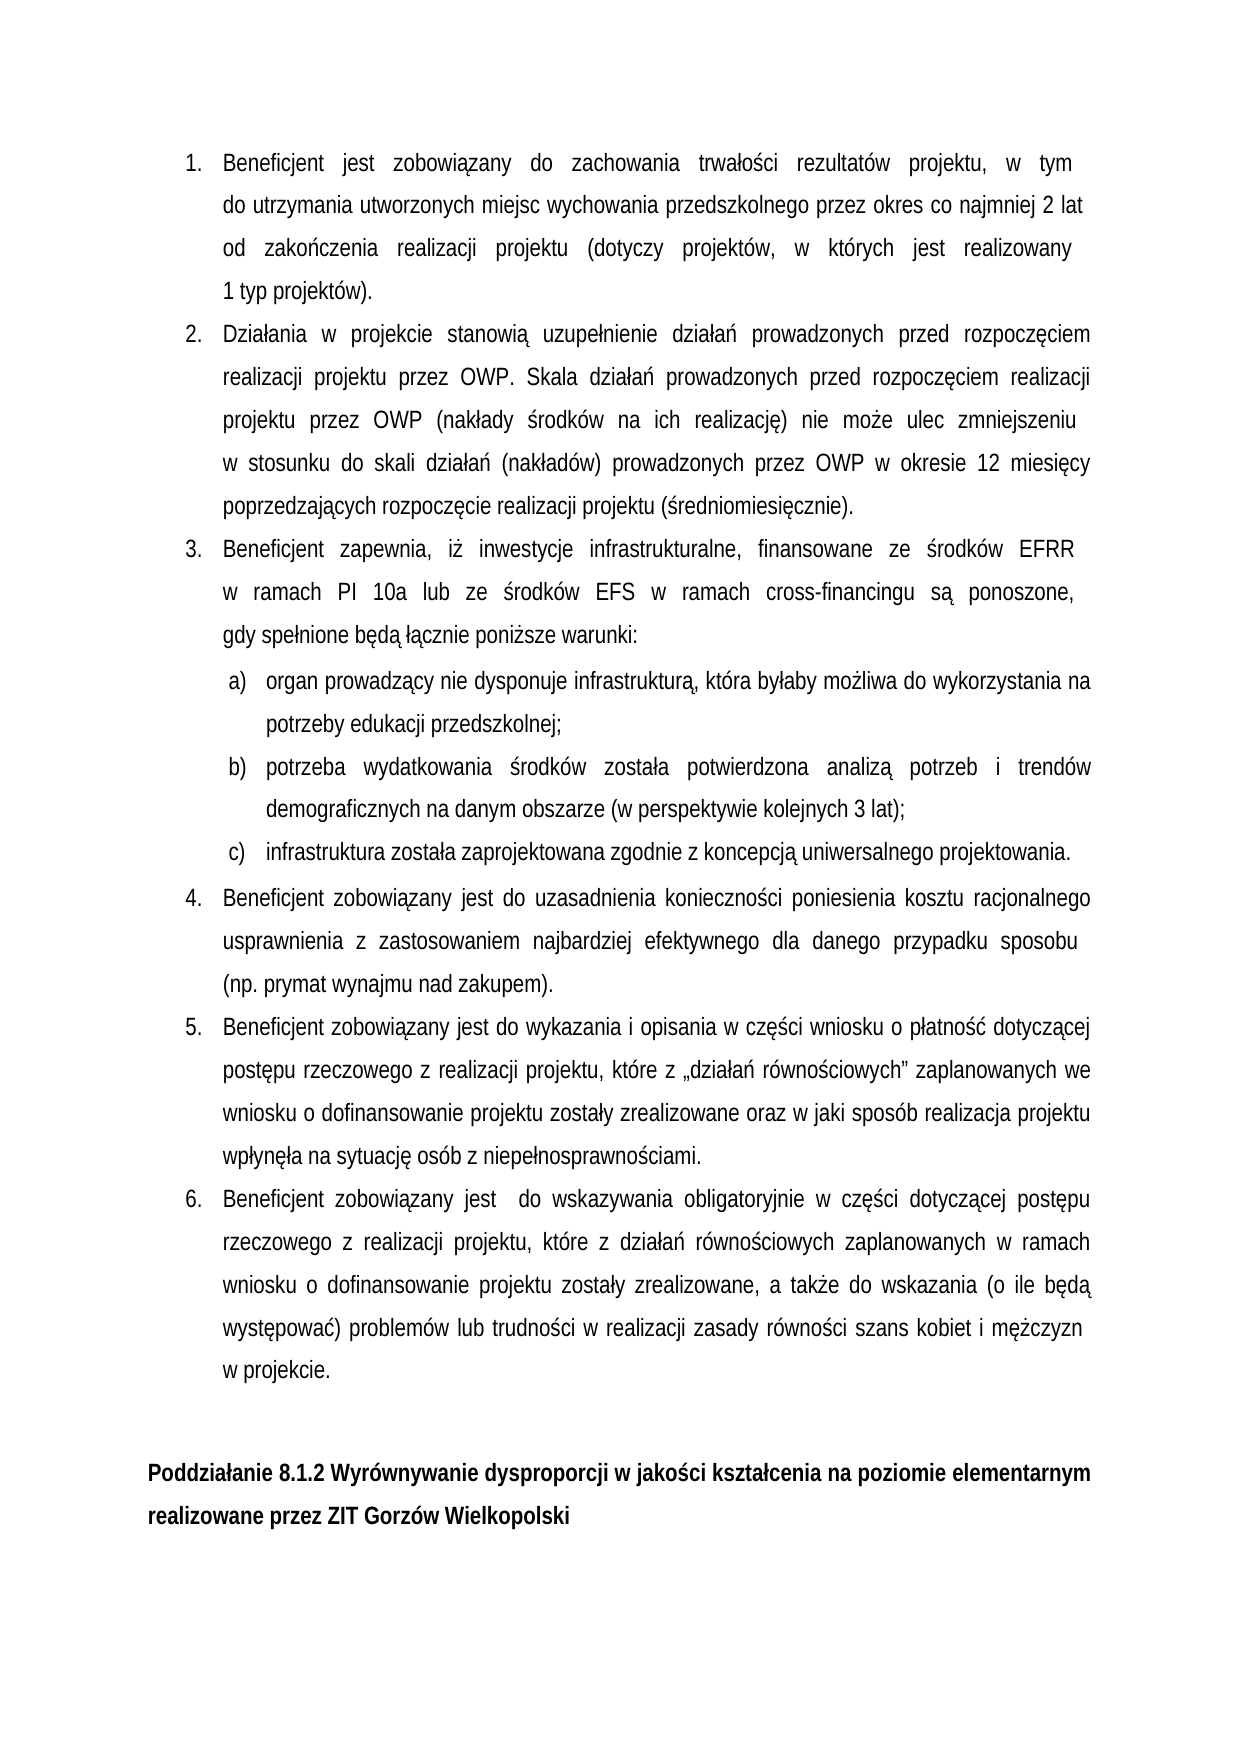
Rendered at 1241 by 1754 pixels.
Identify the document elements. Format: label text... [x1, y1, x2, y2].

list Beneficjent zobowiązany jest do uzasadnienia konieczności poniesienia kosztu racjonalnego usprawnienia z zastosowaniem najbardziej efektywnego dla danego przypadku sposobu (np. prymat wynajmu nad zakupem). [185, 883, 1093, 998]
list potrzeba wydatkowania środków została potwierdzona analizą potrzeb i trendów demograficznych na danym obszarze (w perspektywie kolejnych 3 lat); [228, 752, 1093, 823]
list Beneficjent jest zobowiązany do zachowania trwałości rezultatów projektu, w tym do utrzymania utworzonych miejsc wychowania przedszkolnego przez okres co najmniej 2 lat od zakończenia realizacji projektu (dotyczy projektów, w których jest realizowany 1 typ projektów). [185, 148, 1093, 305]
list Działania w projekcie stanowią uzupełnienie działań prowadzonych przed rozpoczęciem realizacji projektu przez OWP. Skala działań prowadzonych przed rozpoczęciem realizacji projektu przez OWP (nakłady środków na ich realizację) nie może ulec zmniejszeniu w stosunku do skali działań (nakładów) prowadzonych przez OWP w okresie 12 miesięcy poprzedzających rozpoczęcie realizacji projektu (średniomiesięcznie). [185, 319, 1093, 519]
list infrastruktura została zaprojektowana zgodnie z koncepcją uniwersalnego projektowania. [228, 837, 1093, 866]
list Beneficjent zobowiązany jest do wskazywania obligatoryjnie w części dotyczącej postępu rzeczowego z realizacji projektu, które z działań równościowych zaplanowanych w ramach wniosku o dofinansowanie projektu zostały zrealizowane, a także do wskazania (o ile będą występować) problemów lub trudności w realizacji zasady równości szans kobiet i mężczyzn w projekcie. [185, 1184, 1093, 1384]
list organ prowadzący nie dysponuje infrastrukturą, która byłaby możliwa do wykorzystania na potrzeby edukacji przedszkolnej; [228, 666, 1093, 737]
list Beneficjent zapewnia, iż inwestycje infrastrukturalne, finansowane ze środków EFRR w ramach PI 10a lub ze środków EFS w ramach cross-financingu są ponoszone, gdy spełnione będą łącznie poniższe warunki: [185, 534, 1093, 648]
text Poddziałanie 8.1.2 Wyrównywanie dysproporcji w jakości kształcenia na poziomie elementarnym realizowane przez ZIT Gorzów Wielkopolski [148, 1458, 1093, 1529]
list Beneficjent zobowiązany jest do wykazania i opisania w części wniosku o płatność dotyczącej postępu rzeczowego z realizacji projektu, które z „działań równościowych” zaplanowanych we wniosku o dofinansowanie projektu zostały zrealizowane oraz w jaki sposób realizacja projektu wpłynęła na sytuację osób z niepełnosprawnościami. [185, 1012, 1093, 1169]
